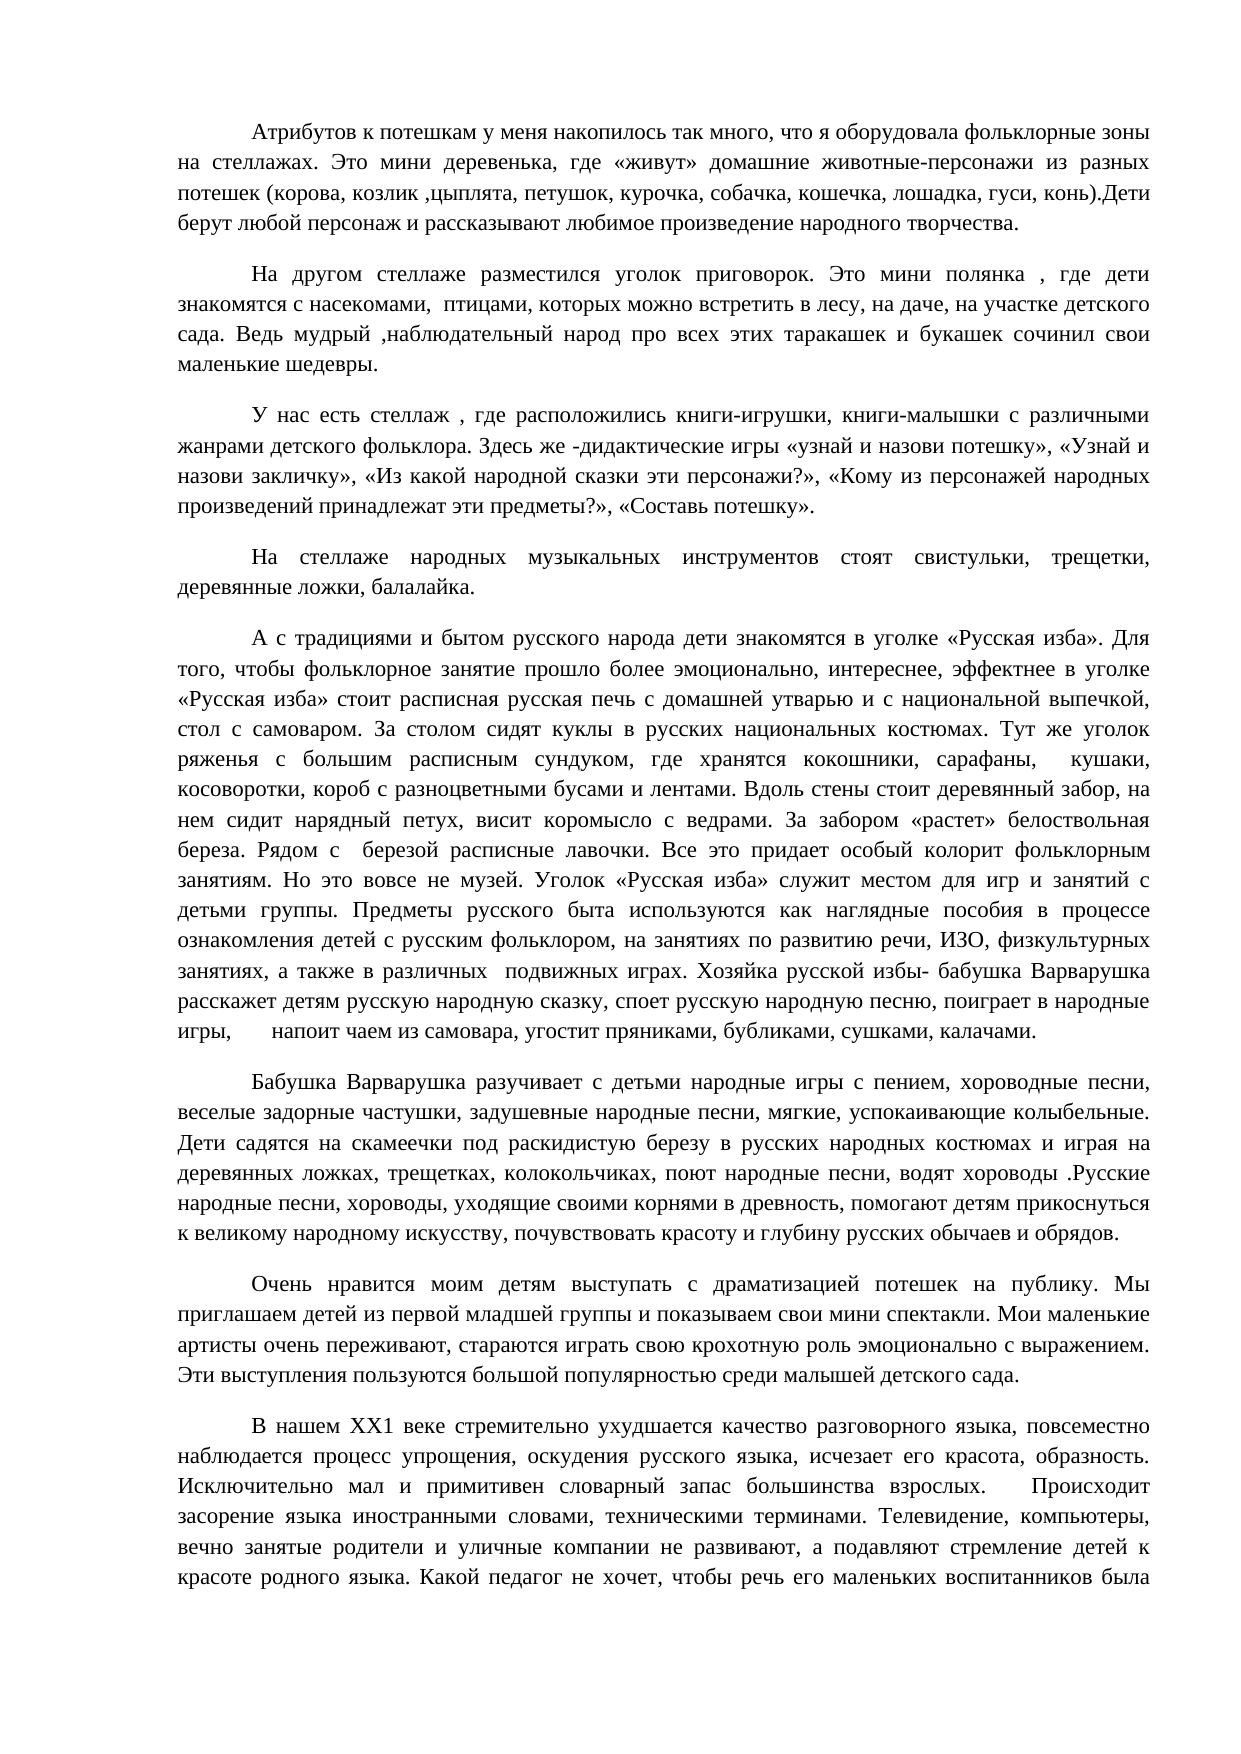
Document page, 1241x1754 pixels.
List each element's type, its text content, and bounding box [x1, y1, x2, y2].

text Бабушка Варварушка разучивает с детьми народные игры с пением, хороводные песни, веселые задорные частушки, задушевные народные песни, мягкие, успокаивающие колыбельные. Дети садятся на скамеечки под раскидистую березу в русских народных костюмах и играя на деревянных ложках, трещетках, колокольчиках, поют народные песни, водят хороводы .Русские народные песни, хороводы, уходящие своими корнями в древность, помогают детям прикоснуться к великому народному искусству, почувствовать красоту и глубину русских обычаев и обрядов. [177, 1068, 1152, 1246]
text Атрибутов к потешкам у меня накопилось так много, что я оборудовала фольклорные зоны на стеллажах. Это мини деревенька, где «живут» домашние животные-персонажи из разных потешек (корова, козлик ,цыплята, петушок, курочка, собачка, кошечка, лошадка, гуси, конь).Дети берут любой персонаж и рассказывают любимое произведение народного творчества. [177, 118, 1152, 235]
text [177, 1412, 1152, 1589]
text На другом стеллаже разместился уголок приговорок. Это мини полянка , где дети знакомятся с насекомами, птицами, которых можно встретить в лесу, на даче, на участке детского сада. Ведь мудрый ,наблюдательный народ про всех этих таракашек и букашек сочинил свои маленькие шедевры. [177, 260, 1152, 377]
text А с традициями и бытом русского народа дети знакомятся в уголке «Русская изба». Для того, чтобы фольклорное занятие прошло более эмоционально, интереснее, эффектнее в уголке «Русская изба» стоит расписная русская печь с домашней утварью и с национальной выпечкой, стол с самоваром. За столом сидят куклы в русских национальных костюмах. Тут же уголок ряженья с большим расписным сундуком, где хранятся кокошники, сарафаны, кушаки, косоворотки, короб с разноцветными бусами и лентами. Вдоль стены стоит деревянный забор, на нем сидит нарядный петух, висит коромысло с ведрами. За забором «растет» белоствольная береза. Рядом с березой расписные лавочки. Все это придает особый колорит фольклорным занятиям. Но это вовсе не музей. Уголок «Русская изба» служит местом для игр и занятий с детьми группы. Предметы русского быта используются как наглядные пособия в процессе ознакомления детей с русским фольклором, на занятиях по развитию речи, ИЗО, физкультурных занятиях, а также в различных подвижных играх. Хозяйка русской избы- бабушка Варварушка расскажет детям русскую народную сказку, споет русскую народную песню, поиграет в народные игры, напоит чаем из самовара, угостит пряниками, бубликами, сушками, калачами. [177, 624, 1152, 1043]
text У нас есть стеллаж , где расположились книги-игрушки, книги-малышки с различными жанрами детского фольклора. Здесь же -дидактические игры «узнай и назови потешку», «Узнай и назови закличку», «Из какой народной сказки эти персонажи?», «Кому из персонажей народных произведений принадлежат эти предметы?», «Составь потешку». [177, 401, 1152, 518]
text На стеллаже народных музыкальных инструментов стоят свистульки, трещетки, деревянные ложки, балалайка. [177, 543, 1152, 600]
text Очень нравится моим детям выступать с драматизацией потешек на публику. Мы приглашаем детей из первой младшей группы и показываем свои мини спектакли. Мои маленькие артисты очень переживают, стараются играть свою крохотную роль эмоционально с выражением. Эти выступления пользуются большой популярностью среди малышей детского сада. [177, 1270, 1152, 1387]
